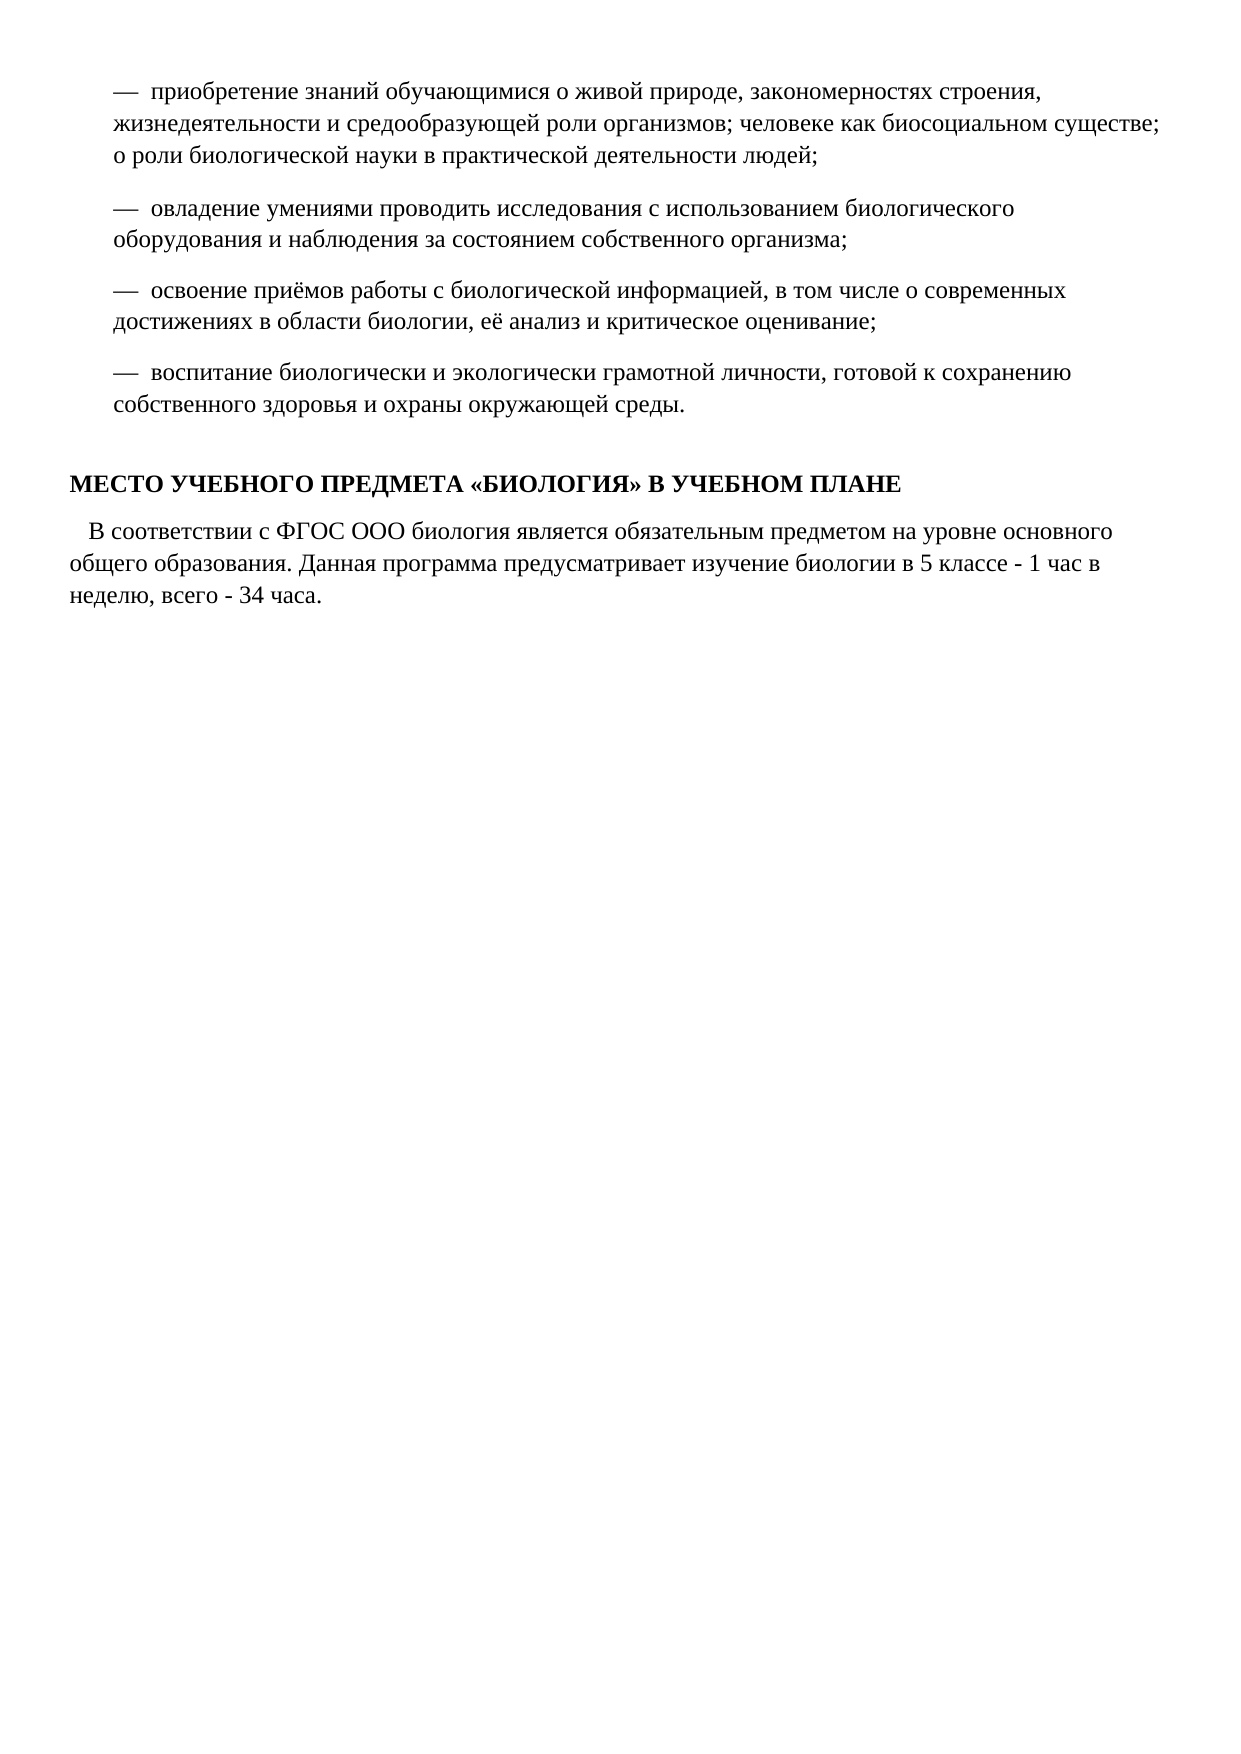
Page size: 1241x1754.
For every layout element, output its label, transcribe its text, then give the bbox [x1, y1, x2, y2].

text В соответствии с ФГОС ООО биология является обязательным предметом на уровне основного общего образования. Данная программа предусматривает изучение биологии в 5 классе - 1 час в неделю, всего - 34 часа. [69, 516, 1118, 609]
text — приобретение знаний обучающимися о живой природе, закономерностях строения, жизнедеятельности и средообразующей роли организмов; человеке как биосоциальном существе; о роли биологической науки в практической деятельности людей; [113, 76, 1163, 169]
text — освоение приёмов работы с биологической информацией, в том числе о современных достижениях в области биологии, её анализ и критическое оценивание; [113, 275, 1073, 335]
text — воспитание биологически и экологически грамотной личности, готовой к сохранению собственного здоровья и охраны окружающей среды. [113, 357, 1073, 417]
text МЕСТО УЧЕБНОГО ПРЕДМЕТА «БИОЛОГИЯ» В УЧЕБНОМ ПЛАНЕ [69, 471, 1163, 498]
text — овладение умениями проводить исследования с использованием биологического оборудования и наблюдения за состоянием собственного организма; [113, 193, 1028, 253]
